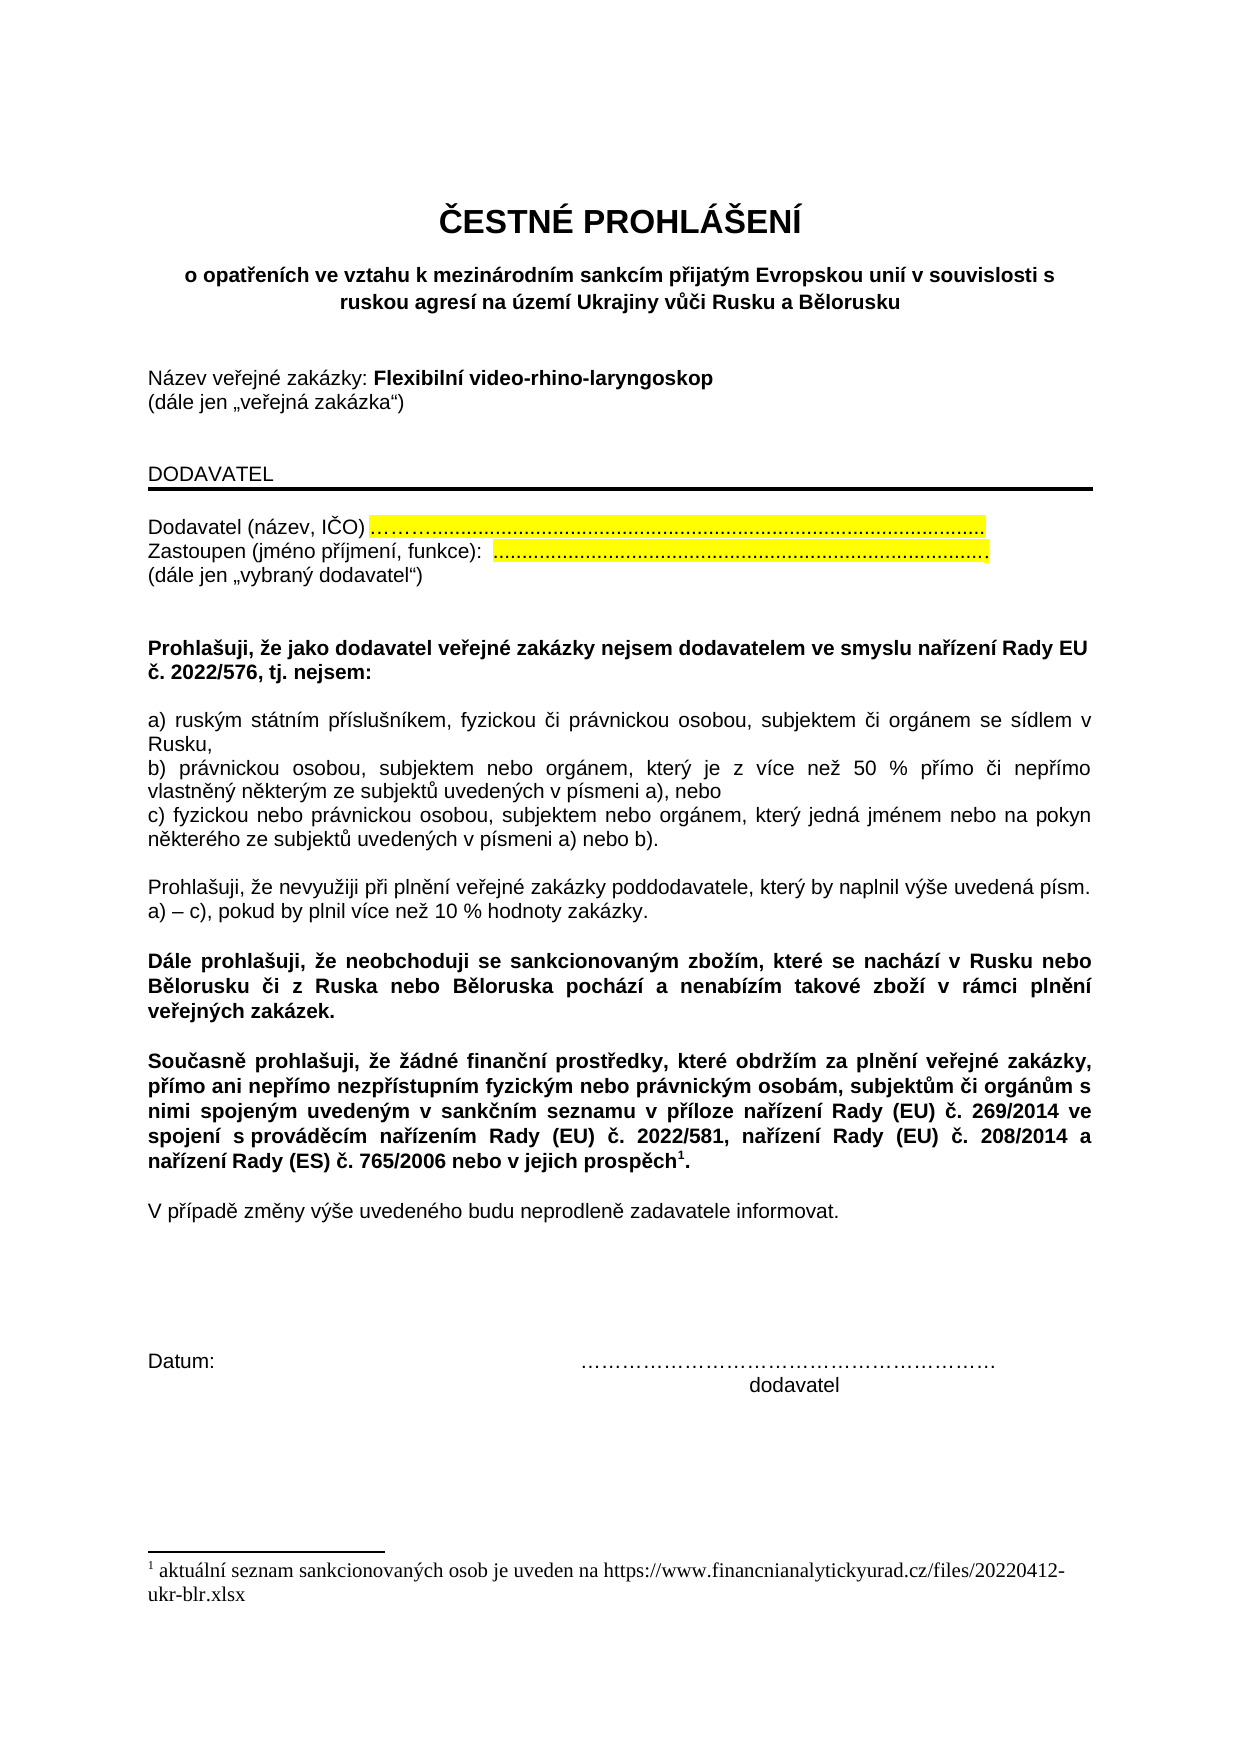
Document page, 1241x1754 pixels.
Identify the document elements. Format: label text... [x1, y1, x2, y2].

text DODAVATEL [148, 461, 1093, 487]
text (dále jen „vybraný dodavatel“) [148, 563, 1093, 587]
text Zastoupen (jméno příjmení, funkce): ...................................................................................... [148, 538, 1093, 563]
text o opatřeních ve vztahu k mezinárodním sankcím přijatým Evropskou unií v souvislosti s ruskou agresí na území Ukrajiny vůči Rusku a Bělorusku [148, 263, 1093, 314]
text b) právnickou osobou, subjektem nebo orgánem, který je z více než 50 % přímo či nepřímo vlastněný některým ze subjektů uvedených v písmeni a), nebo [148, 755, 1093, 803]
subtitle Datum: …………………………………………………… [148, 1348, 1093, 1373]
text Prohlašuji, že nevyužiji při plnění veřejné zakázky poddodavatele, který by naplnil výše uvedená písm. a) – c), pokud by plnil více než 10 % hodnoty zakázky. [148, 875, 1093, 923]
text Dodavatel (název, IČO) ………................................................................................................ [148, 514, 1093, 538]
subtitle Současně prohlašuji, že žádné finanční prostředky, které obdržím za plnění veřejné zakázky, přímo ani nepřímo nezpřístupním fyzickým nebo právnickým osobám, subjektům či orgánům s nimi spojeným uvedeným v sankčním seznamu v příloze nařízení Rady (EU) č. 269/2014 ve spojení s prováděcím nařízením Rady (EU) č. 2022/581, nařízení Rady (EU) č. 208/2014 a nařízení Rady (ES) č. 765/2006 nebo v jejich prospěch. [148, 1048, 1093, 1173]
text (dále jen „veřejná zakázka“) [148, 389, 1093, 413]
text c) fyzickou nebo právnickou osobou, subjektem nebo orgánem, který jedná jménem nebo na pokyn některého ze subjektů uvedených v písmeni a) nebo b). [148, 803, 1093, 851]
subtitle ČESTNÉ PROHLÁŠENÍ [148, 214, 1093, 239]
subtitle Dále prohlašuji, že neobchoduji se sankcionovaným zbožím, které se nachází v Rusku nebo Bělorusku či z Ruska nebo Běloruska pochází a nenabízím takové zboží v rámci plnění veřejných zakázek. [148, 948, 1093, 1023]
text Prohlašuji, že jako dodavatel veřejné zakázky nejsem dodavatelem ve smyslu nařízení Rady EU č. 2022/576, tj. nejsem: [148, 636, 1093, 683]
text Název veřejné zakázky: Flexibilní video-rhino-laryngoskop [148, 366, 1093, 389]
subtitle V případě změny výše uvedeného budu neprodleně zadavatele informovat. [148, 1198, 1093, 1223]
list dodavatel [664, 1373, 1196, 1397]
text a) ruským státním příslušníkem, fyzickou či právnickou osobou, subjektem či orgánem se sídlem v Rusku, [148, 707, 1093, 755]
